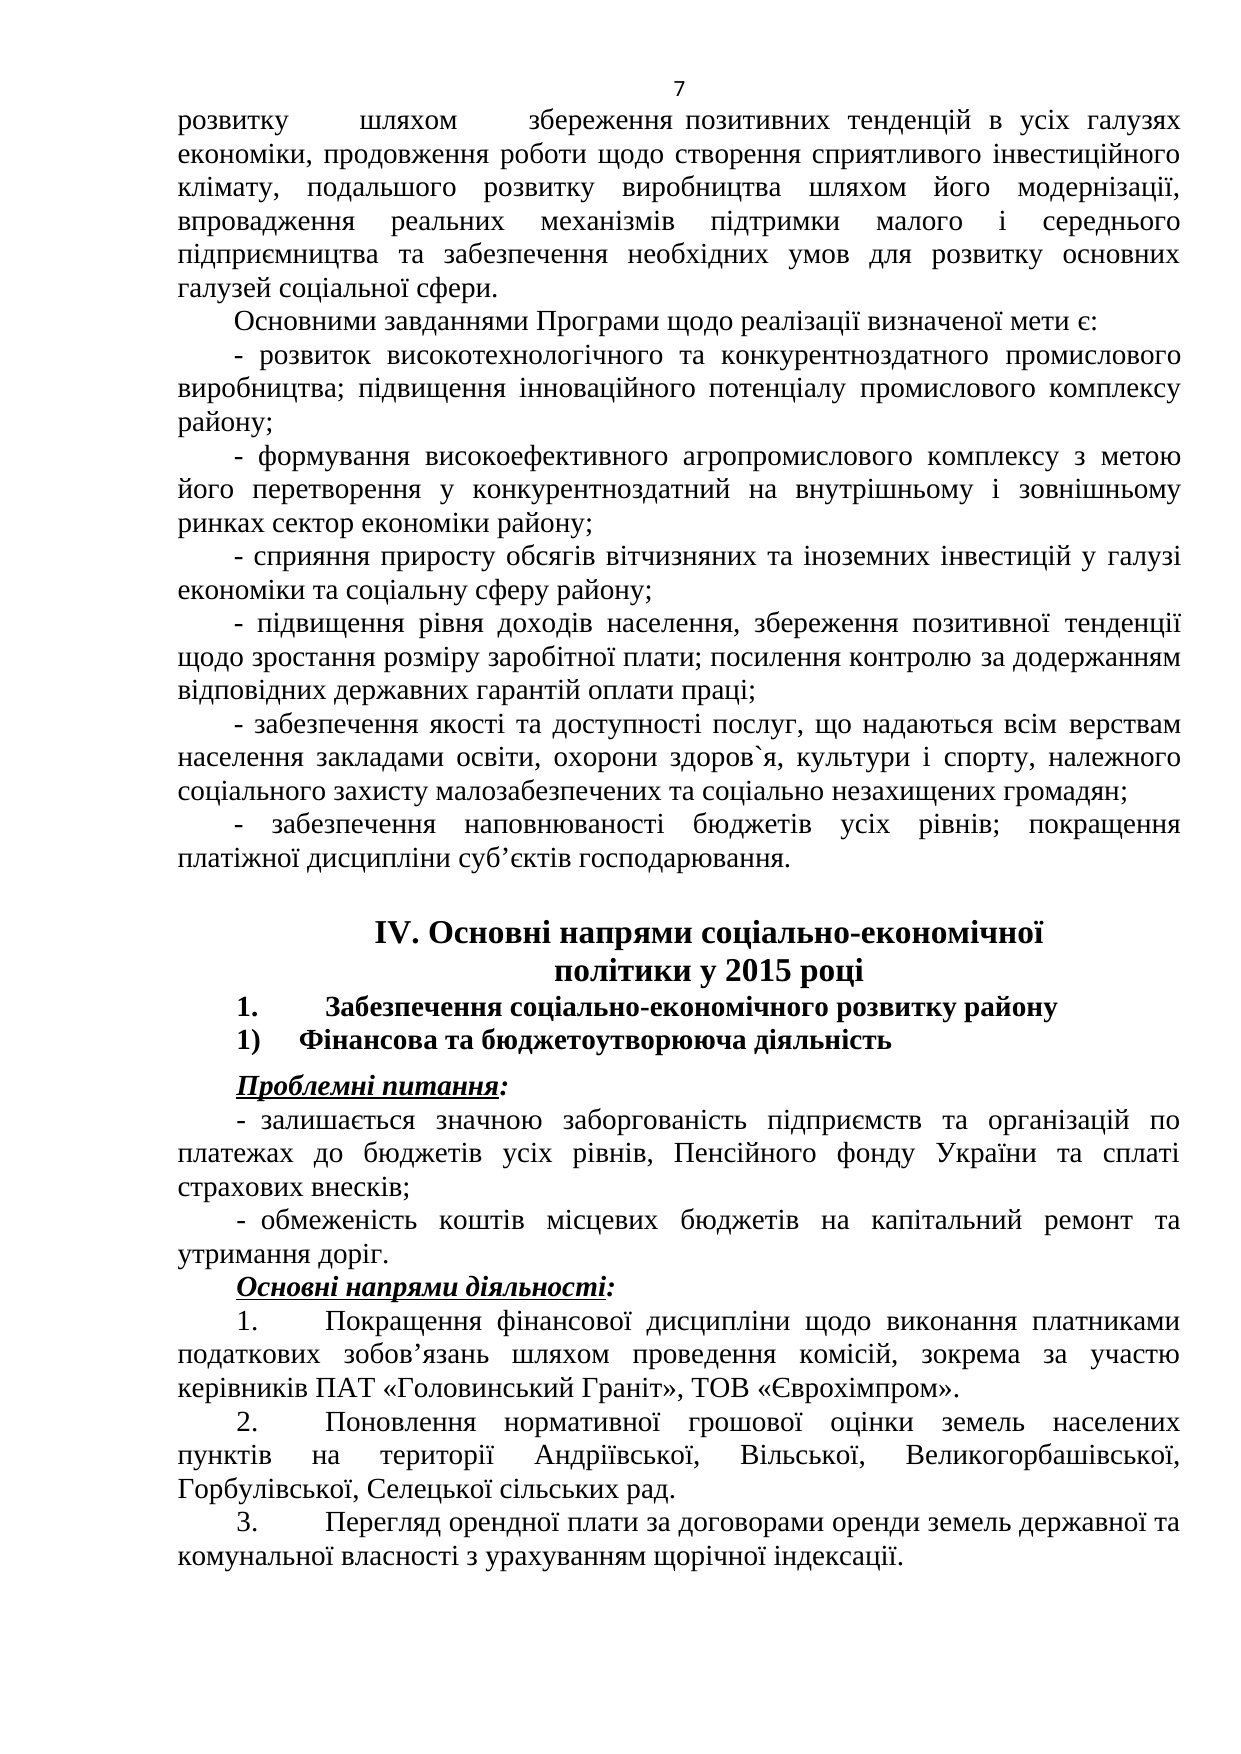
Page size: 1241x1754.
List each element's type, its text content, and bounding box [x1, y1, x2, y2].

list Забезпечення соціально-економічного розвитку району [177, 989, 1181, 1022]
text ІV. Основні напрями соціально-економічної [177, 912, 1181, 950]
list Перегляд орендної плати за договорами оренди земель державної та комунальної власності з урахуванням щорічної індексації. [177, 1504, 1181, 1571]
list Фінансова та бюджетоутворююча діяльність [177, 1022, 1181, 1056]
text - забезпечення наповнюваності бюджетів усіх рівнів; покращення платіжної дисципліни суб’єктів господарювання. [177, 807, 1181, 874]
text - підвищення рівня доходів населення, збереження позитивної тенденції щодо зростання розміру заробітної плати; посилення контролю за додержанням відповідних державних гарантій оплати праці; [177, 605, 1181, 706]
text політики у 2015 році [177, 950, 1181, 989]
text - забезпечення якості та доступності послуг, що надаються всім верствам населення закладами освіти, охорони здоров`я, культури і спорту, належного соціального захисту малозабезпечених та соціально незахищених громадян; [177, 706, 1181, 807]
text Основні напрями діяльності: [177, 1269, 1181, 1303]
list Покращення фінансової дисципліни щодо виконання платниками податкових зобов’язань шляхом проведення комісій, зокрема за участю керівників ПАТ «Головинський Граніт», ТОВ «Єврохімпром». [177, 1303, 1181, 1404]
text - сприяння приросту обсягів вітчизняних та іноземних інвестицій у галузі економіки та соціальну сферу району; [177, 538, 1181, 605]
text Проблемні питання: [177, 1068, 1181, 1102]
text - формування високоефективного агропромислового комплексу з метою його перетворення у конкурентноздатний на внутрішньому і зовнішньому ринках сектор економіки району; [177, 438, 1181, 538]
text - залишається значною заборгованість підприємств та організацій по платежах до бюджетів усіх рівнів, Пенсійного фонду України та сплаті страхових внесків; [177, 1102, 1181, 1202]
list Поновлення нормативної грошової оцінки земель населених пунктів на території Андріївської, Вільської, Великогорбашівської, Горбулівської, Селецької сільських рад. [177, 1404, 1181, 1504]
text - розвиток високотехнологічного та конкурентноздатного промислового виробництва; підвищення інноваційного потенціалу промислового комплексу району; [177, 337, 1181, 438]
text - обмеженість коштів місцевих бюджетів на капітальний ремонт та утримання доріг. [177, 1202, 1181, 1269]
text Основними завданнями Програми щодо реалізації визначеної мети є: [177, 303, 1181, 337]
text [177, 102, 1181, 303]
